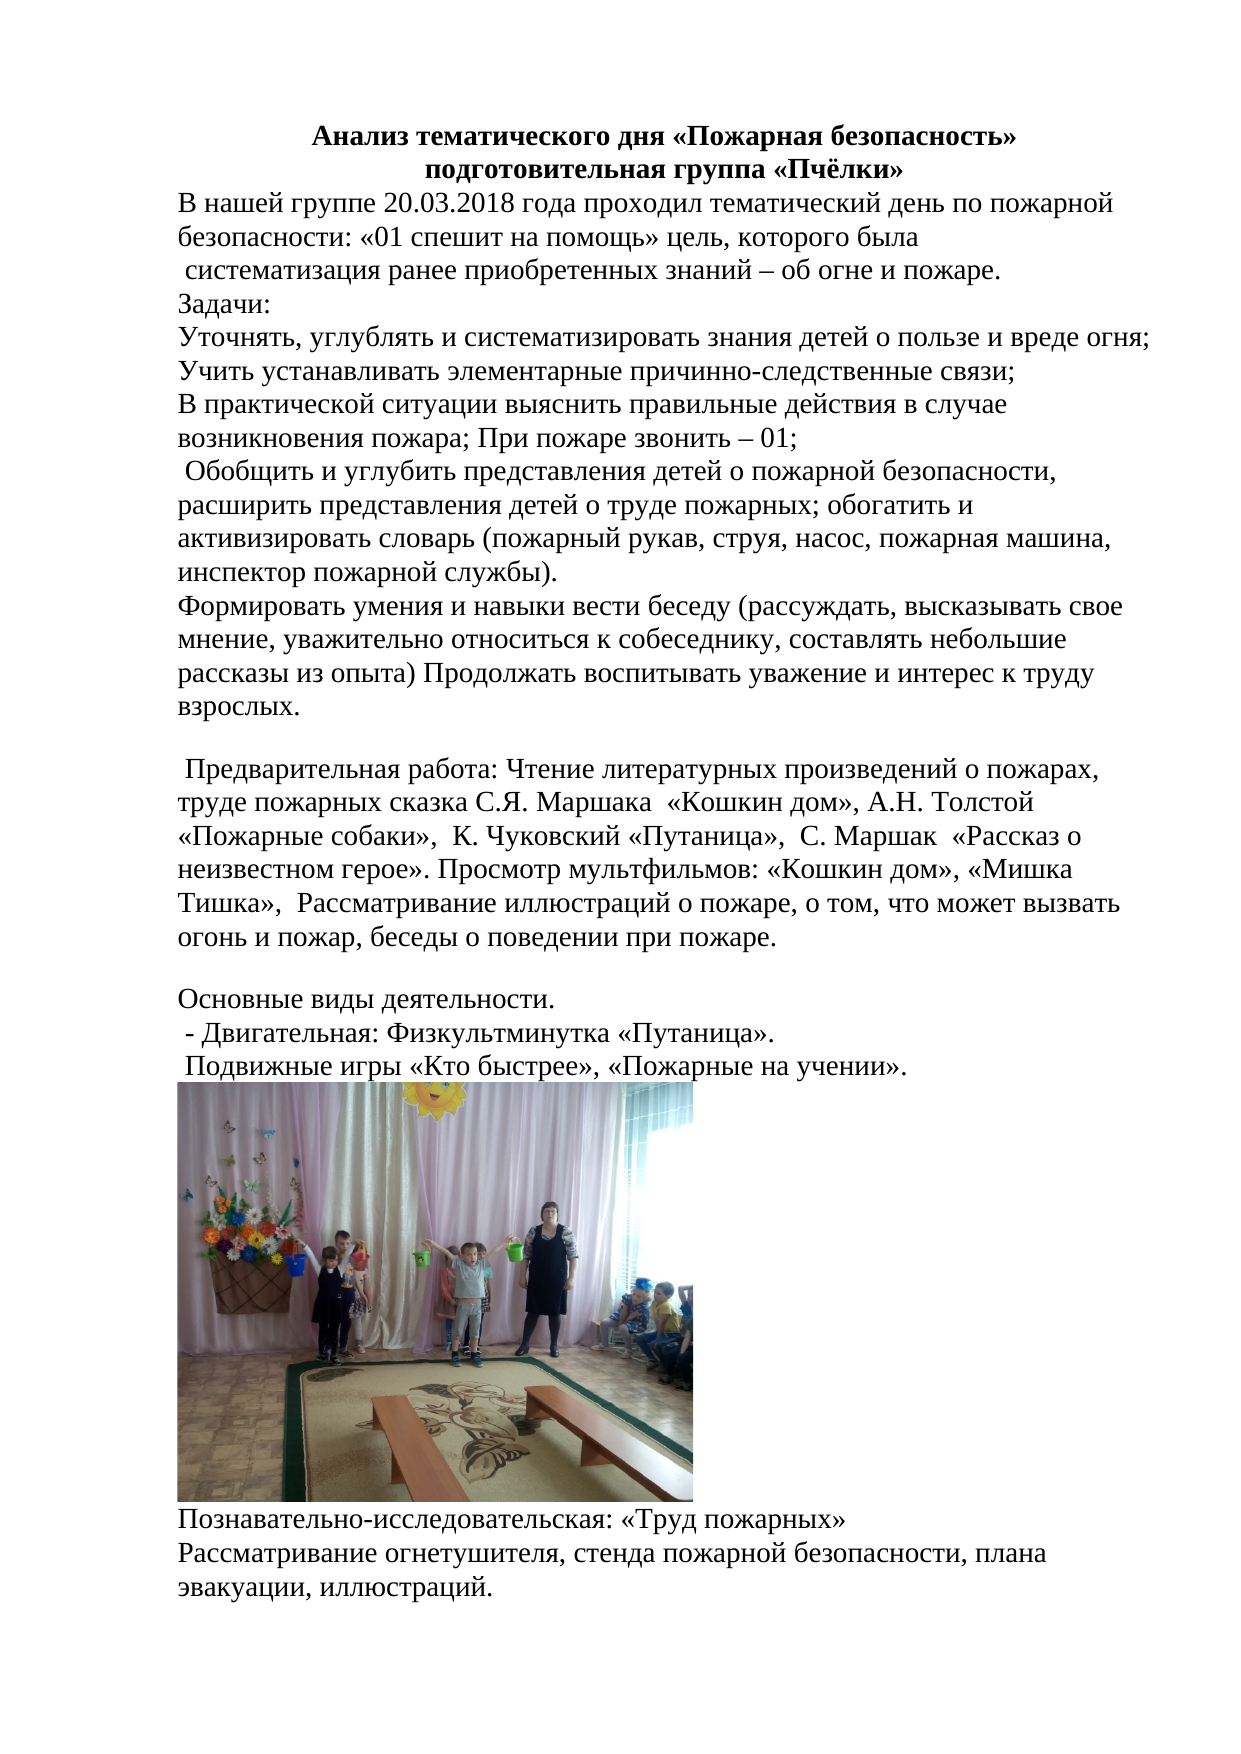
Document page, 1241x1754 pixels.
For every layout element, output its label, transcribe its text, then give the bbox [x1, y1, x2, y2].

text В нашей группе 20.03.2018 года проходил тематический день по пожарной безопасности: «01 спешит на помощь» цель, которого была [177, 185, 1152, 252]
text Основные виды деятельности. [177, 981, 1152, 1015]
text систематизация ранее приобретенных знаний – об огне и пожаре. [177, 252, 1152, 286]
text Обобщить и углубить представления детей о пожарной безопасности, расширить представления детей о труде пожарных; обогатить и активизировать словарь (пожарный рукав, струя, насос, пожарная машина, инспектор пожарной службы). [177, 453, 1152, 588]
text Анализ тематического дня «Пожарная безопасность» [177, 118, 1152, 152]
text Уточнять, углублять и систематизировать знания детей о пользе и вреде огня; [177, 319, 1152, 353]
text Предварительная работа: Чтение литературных произведений о пожарах, труде пожарных сказка С.Я. Маршака «Кошкин дом», А.Н. Толстой «Пожарные собаки», К. Чуковский «Путаница», С. Маршак «Рассказ о неизвестном герое». Просмотр мультфильмов: «Кошкин дом», «Мишка Тишка», Рассматривание иллюстраций о пожаре, о том, что может вызвать огонь и пожар, беседы о поведении при пожаре. [177, 751, 1152, 952]
text В практической ситуации выяснить правильные действия в случае возникновения пожара; При пожаре звонить – 01; [177, 386, 1152, 453]
text - Двигательная: Физкультминутка «Путаница». [177, 1015, 1152, 1048]
text Формировать умения и навыки вести беседу (рассуждать, высказывать свое мнение, уважительно относиться к собеседнику, составлять небольшие рассказы из опыта) Продолжать воспитывать уважение и интерес к труду взрослых. [177, 588, 1152, 722]
text Задачи: [177, 286, 1152, 319]
picture [177, 1082, 694, 1502]
text Учить устанавливать элементарные причинно-следственные связи; [177, 353, 1152, 386]
text Рассматривание огнетушителя, стенда пожарной безопасности, плана эвакуации, иллюстраций. [177, 1535, 1152, 1602]
text Познавательно-исследовательская: «Труд пожарных» [177, 1502, 1152, 1535]
text подготовительная группа «Пчёлки» [177, 152, 1152, 185]
